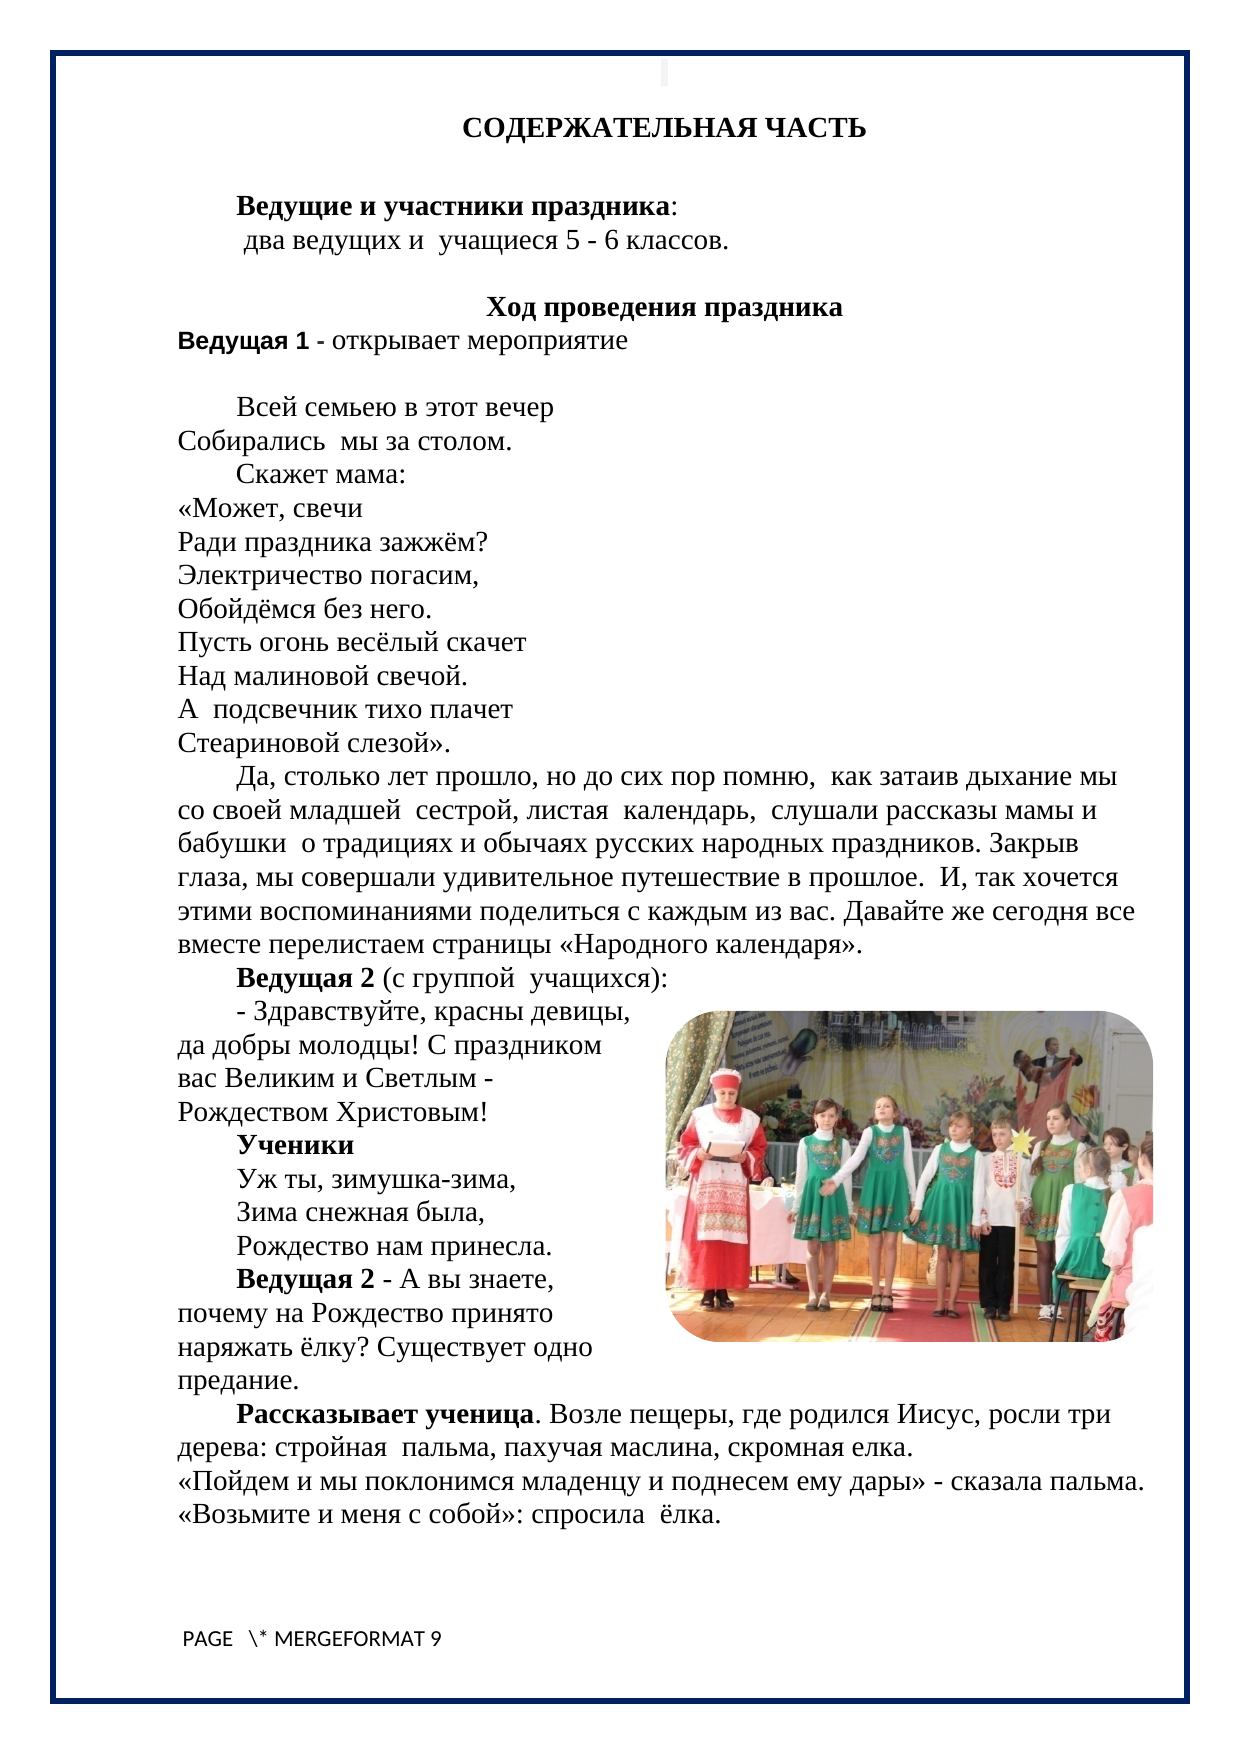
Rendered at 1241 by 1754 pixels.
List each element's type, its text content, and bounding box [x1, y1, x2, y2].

text Ход проведения праздника [177, 289, 1152, 322]
text Ведущая 1 - открывает мероприятие [177, 322, 1152, 356]
text Уж ты, зимушка-зима, [177, 1161, 665, 1194]
text «Пойдем и мы поклонимся младенцу и поднесем ему дары» - сказала пальма. [177, 1463, 1152, 1496]
text «Возьмите и меня с собой»: спросила ёлка. [177, 1496, 1152, 1530]
text СОДЕРЖАТЕЛЬНАЯ ЧАСТЬ [177, 110, 1152, 144]
text - Здравствуйте, красны девицы, да добры молодцы! С праздником вас Великим и Светлым -Рождеством Христовым! [177, 993, 1152, 1127]
text Всей семьею в этот вечер Собирались мы за столом. Скажет мама: «Может, свечи Ради праздника зажжём? Электричество погасим, Обойдёмся без него. Пусть огонь весёлый скачет Над малиновой свечой. А подсвечник тихо плачет Стеариновой слезой». [177, 389, 1152, 758]
text Ведущая 2 - А вы знаете, почему на Рождество принято наряжать ёлку? Существует одно предание. [177, 1262, 1152, 1396]
text Ведущая 2 (с группой учащихся): [177, 960, 1152, 993]
text Зима снежная была, [177, 1194, 665, 1228]
text два ведущих и учащиеся 5 - 6 классов. [177, 222, 1152, 255]
text Да, столько лет прошло, но до сих пор помню, как затаив дыхание мы со своей младшей сестрой, листая календарь, слушали рассказы мамы и бабушки о традициях и обычаях русских народных праздников. Закрыв глаза, мы совершали удивительное путешествие в прошлое. И, так хочется этими воспоминаниями поделиться с каждым из вас. Давайте же сегодня все вместе перелистаем страницы «Народного календаря». [177, 758, 1152, 960]
text Рождество нам принесла. [177, 1228, 665, 1262]
text Ученики [177, 1127, 665, 1161]
text Ведущие и участники праздника: [177, 188, 1152, 222]
picture [665, 1010, 1154, 1342]
text Рассказывает ученица. Возле пещеры, где родился Иисус, росли три дерева: стройная пальма, пахучая маслина, скромная елка. [177, 1396, 1152, 1463]
